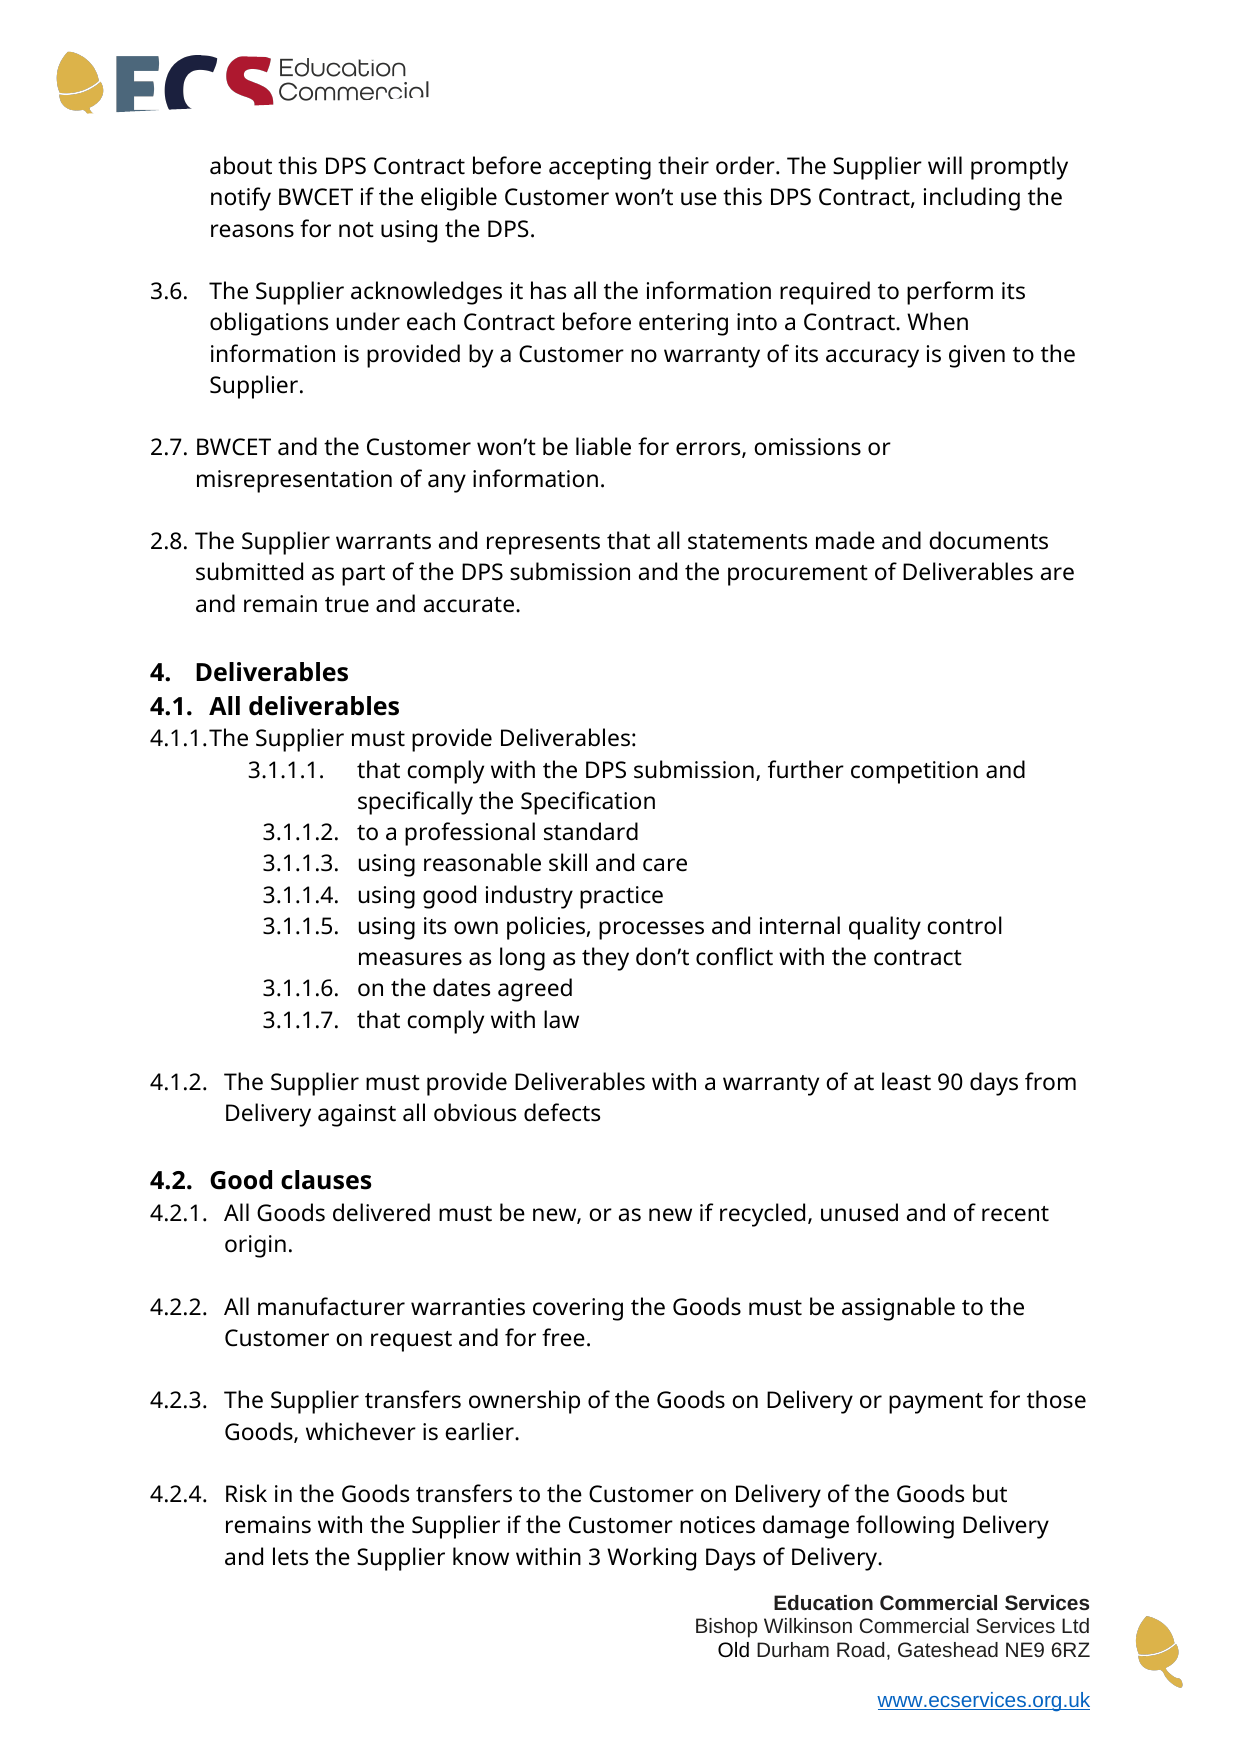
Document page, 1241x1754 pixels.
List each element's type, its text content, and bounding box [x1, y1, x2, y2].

list The Supplier acknowledges it has all the information required to perform its obligations under each Contract before entering into a Contract. When information is provided by a Customer no warranty of its accuracy is given to the Supplier. [150, 275, 1090, 400]
list The Supplier must provide Deliverables with a warranty of at least 90 days from Delivery against all obvious defects [150, 1066, 1090, 1128]
list All manufacturer warranties covering the Goods must be assignable to the Customer on request and for free. [150, 1290, 1090, 1353]
list BWCET and the Customer won’t be liable for errors, omissions or misrepresentation of any information. [150, 431, 1090, 494]
list The Supplier warrants and represents that all statements made and documents submitted as part of the DPS submission and the procurement of Deliverables are and remain true and accurate. [150, 525, 1090, 619]
list Risk in the Goods transfers to the Customer on Delivery of the Goods but remains with the Supplier if the Customer notices damage following Delivery and lets the Supplier know within 3 Working Days of Delivery. [150, 1478, 1090, 1572]
list that comply with the DPS submission, further competition and specifically the Specification [248, 753, 1090, 816]
list using its own policies, processes and internal quality control measures as long as they don’t conflict with the contract [262, 910, 1090, 972]
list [150, 150, 1090, 244]
list to a professional standard [262, 816, 1090, 847]
list using reasonable skill and care [262, 847, 1090, 878]
list on the dates agreed [262, 972, 1090, 1003]
list The Supplier must provide Deliverables: [150, 722, 1090, 753]
list All Goods delivered must be new, or as new if recycled, unused and of recent origin. [150, 1197, 1090, 1259]
list All deliverables [150, 688, 1090, 722]
list Good clauses [150, 1163, 1090, 1197]
list The Supplier transfers ownership of the Goods on Delivery or payment for those Goods, whichever is earlier. [150, 1384, 1090, 1447]
list that comply with law [262, 1003, 1090, 1035]
list using good industry practice [262, 878, 1090, 910]
list Deliverables [150, 654, 1090, 688]
